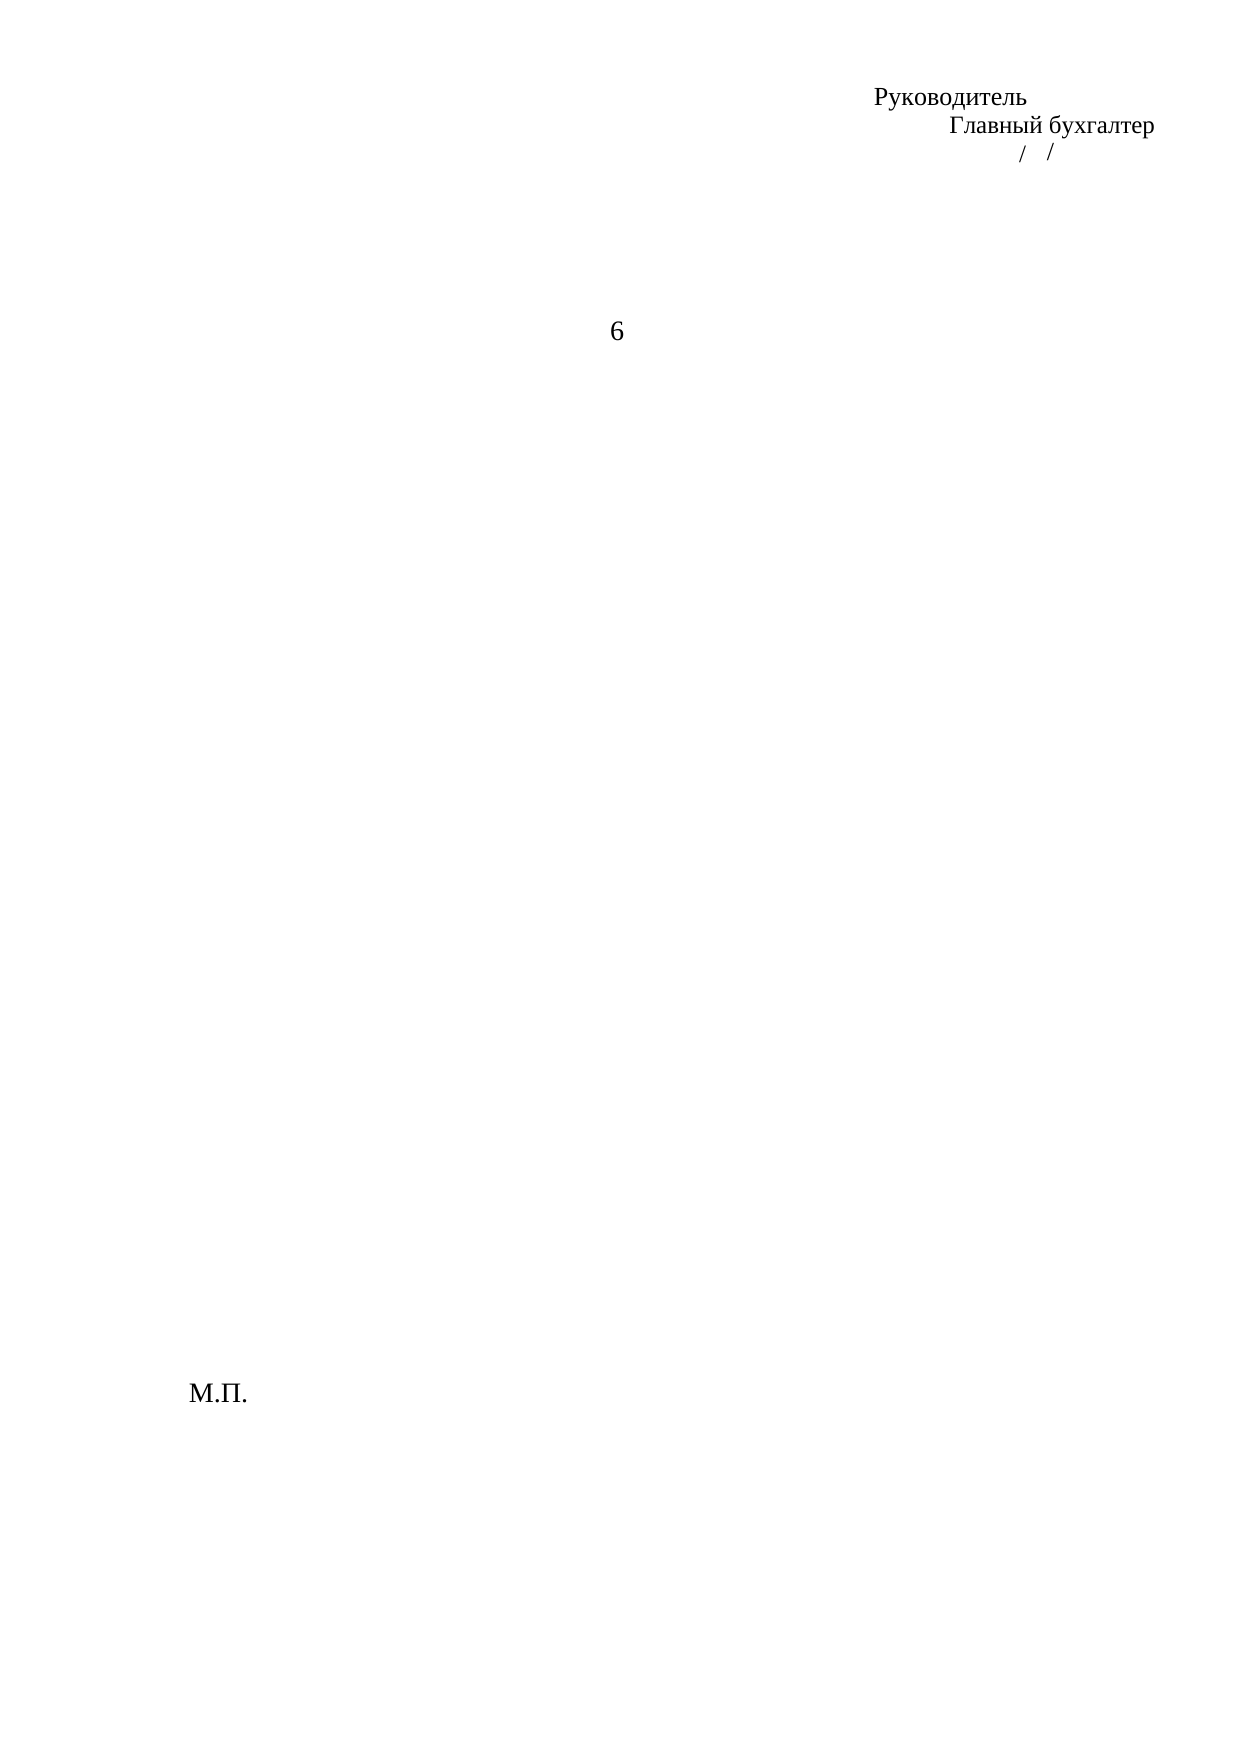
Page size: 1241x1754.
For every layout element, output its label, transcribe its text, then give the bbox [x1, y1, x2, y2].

text / [795, 139, 1155, 168]
text Главный бухгалтер [795, 85, 1155, 139]
